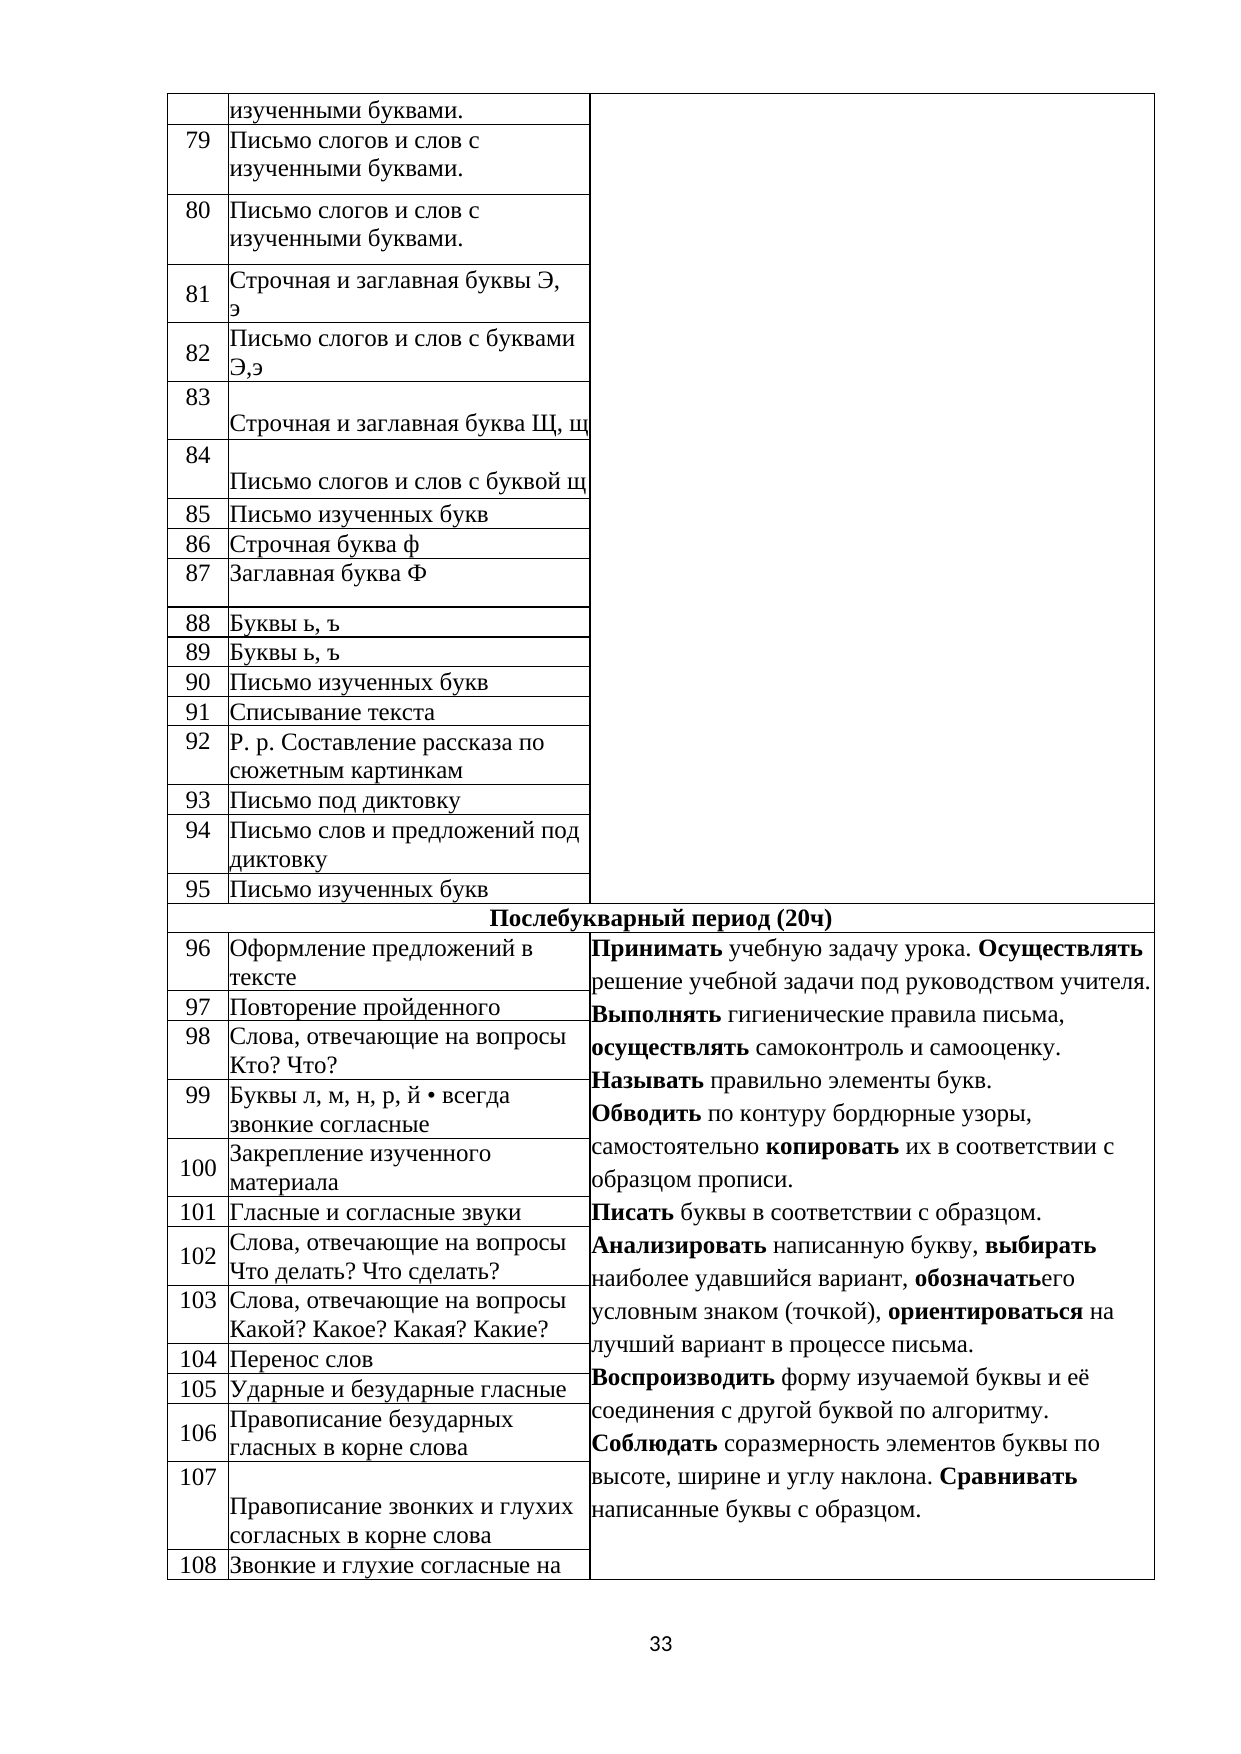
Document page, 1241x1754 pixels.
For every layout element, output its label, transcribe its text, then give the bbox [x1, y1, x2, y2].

table_cell Списывание текста [229, 697, 589, 725]
table_cell Повторение пройденного [229, 991, 589, 1020]
table_cell Письмо слов и предложений под диктовку [229, 815, 589, 872]
table_cell 105 [168, 1374, 228, 1403]
table_cell Послебукварный период (20ч) [168, 904, 1154, 932]
table_cell 104 [168, 1344, 228, 1373]
table_cell 90 [168, 667, 228, 696]
table_cell Ударные и безударные гласные [229, 1374, 589, 1403]
table_cell Слова, отвечающие на вопросы Что делать? Что сделать? [229, 1227, 589, 1284]
table_cell Буквы ь, ъ [229, 638, 589, 666]
table_cell Заглавная буква Ф [229, 559, 589, 606]
table_cell 99 [168, 1080, 228, 1137]
table_header [168, 94, 228, 124]
table_cell 106 [168, 1404, 228, 1461]
table_cell 88 [168, 608, 228, 636]
table_cell 79 [168, 125, 228, 194]
table_cell 95 [168, 874, 228, 902]
table_cell 81 [168, 265, 228, 322]
table_cell 86 [168, 529, 228, 557]
table_cell 83 [168, 382, 228, 439]
table_cell 85 [168, 499, 228, 528]
table_cell Письмо слогов и слов с буквами Э,э [229, 323, 589, 381]
table_cell Слова, отвечающие на вопросы Какой? Какое? Какая? Какие? [229, 1286, 589, 1343]
table_cell Принимать учебную задачу урока. Осуществлять решение учебной задачи под руководством учителя. Выполнять гигиенические правила письма, осуществлять самоконтроль и самооценку. Называть правильно элементы букв. Обводить по контуру бордюрные узоры, самостоятельно копировать их в соответствии с образцом прописи. Писать буквы в соответствии с образцом. Анализировать написанную букву, выбирать наиболее удавшийся вариант, обозначатьего условным знаком (точкой), ориентироваться на лучший вариант в процессе письма. Воспроизводить форму изучаемой буквы и её соединения с другой буквой по алгоритму. Соблюдать соразмерность элементов буквы по высоте, ширине и углу наклона. Сравнивать написанные буквы с образцом. [591, 933, 1154, 1579]
table_cell 102 [168, 1227, 228, 1284]
table_cell Строчная и заглавная буквы Э, э [229, 265, 589, 322]
table_cell Слова, отвечающие на вопросы Кто? Что? [229, 1021, 589, 1079]
table_cell 89 [168, 638, 228, 666]
table_header [591, 94, 1154, 902]
table_cell 107 [168, 1462, 228, 1549]
table_cell 101 [168, 1197, 228, 1226]
table_cell 98 [168, 1021, 228, 1079]
table_cell Письмо под диктовку [229, 785, 589, 814]
table_cell 96 [168, 933, 228, 990]
table_cell Правописание звонких и глухих согласных в корне слова [229, 1462, 589, 1549]
table_cell 93 [168, 785, 228, 814]
table_cell 103 [168, 1286, 228, 1343]
table_cell Письмо изученных букв [229, 499, 589, 528]
table_cell Оформление предложений в тексте [229, 933, 589, 990]
table_cell Строчная буква ф [229, 529, 589, 557]
table_cell 87 [168, 559, 228, 606]
table_cell Письмо слогов и слов с изученными буквами. [229, 125, 589, 194]
table_cell Письмо изученных букв [229, 667, 589, 696]
table_cell 82 [168, 323, 228, 381]
table_cell Гласные и согласные звуки [229, 1197, 589, 1226]
table_cell Буквы л, м, н, р, й • всегда звонкие согласные [229, 1080, 589, 1137]
table_cell Письмо слогов и слов с буквой щ [229, 440, 589, 498]
table_cell 91 [168, 697, 228, 725]
table_cell Перенос слов [229, 1344, 589, 1373]
table_cell 94 [168, 815, 228, 872]
table_cell Строчная и заглавная буква Щ, щ [229, 382, 589, 439]
table_cell 108 [168, 1550, 228, 1579]
table_cell Р. р. Составление рассказа по сюжетным картинкам [229, 726, 589, 784]
table_cell Письмо изученных букв [229, 874, 589, 902]
table_cell 80 [168, 195, 228, 264]
table_cell 97 [168, 991, 228, 1020]
table_cell Письмо слогов и слов с изученными буквами. [229, 195, 589, 264]
table_header изученными буквами. [229, 94, 589, 124]
table_cell 100 [168, 1139, 228, 1196]
table_cell Звонкие и глухие согласные на [229, 1550, 589, 1579]
table_cell 84 [168, 440, 228, 498]
table_cell Правописание безударных гласных в корне слова [229, 1404, 589, 1461]
table_cell Закрепление изученного материала [229, 1139, 589, 1196]
table_cell Буквы ь, ъ [229, 608, 589, 636]
table_cell 92 [168, 726, 228, 784]
